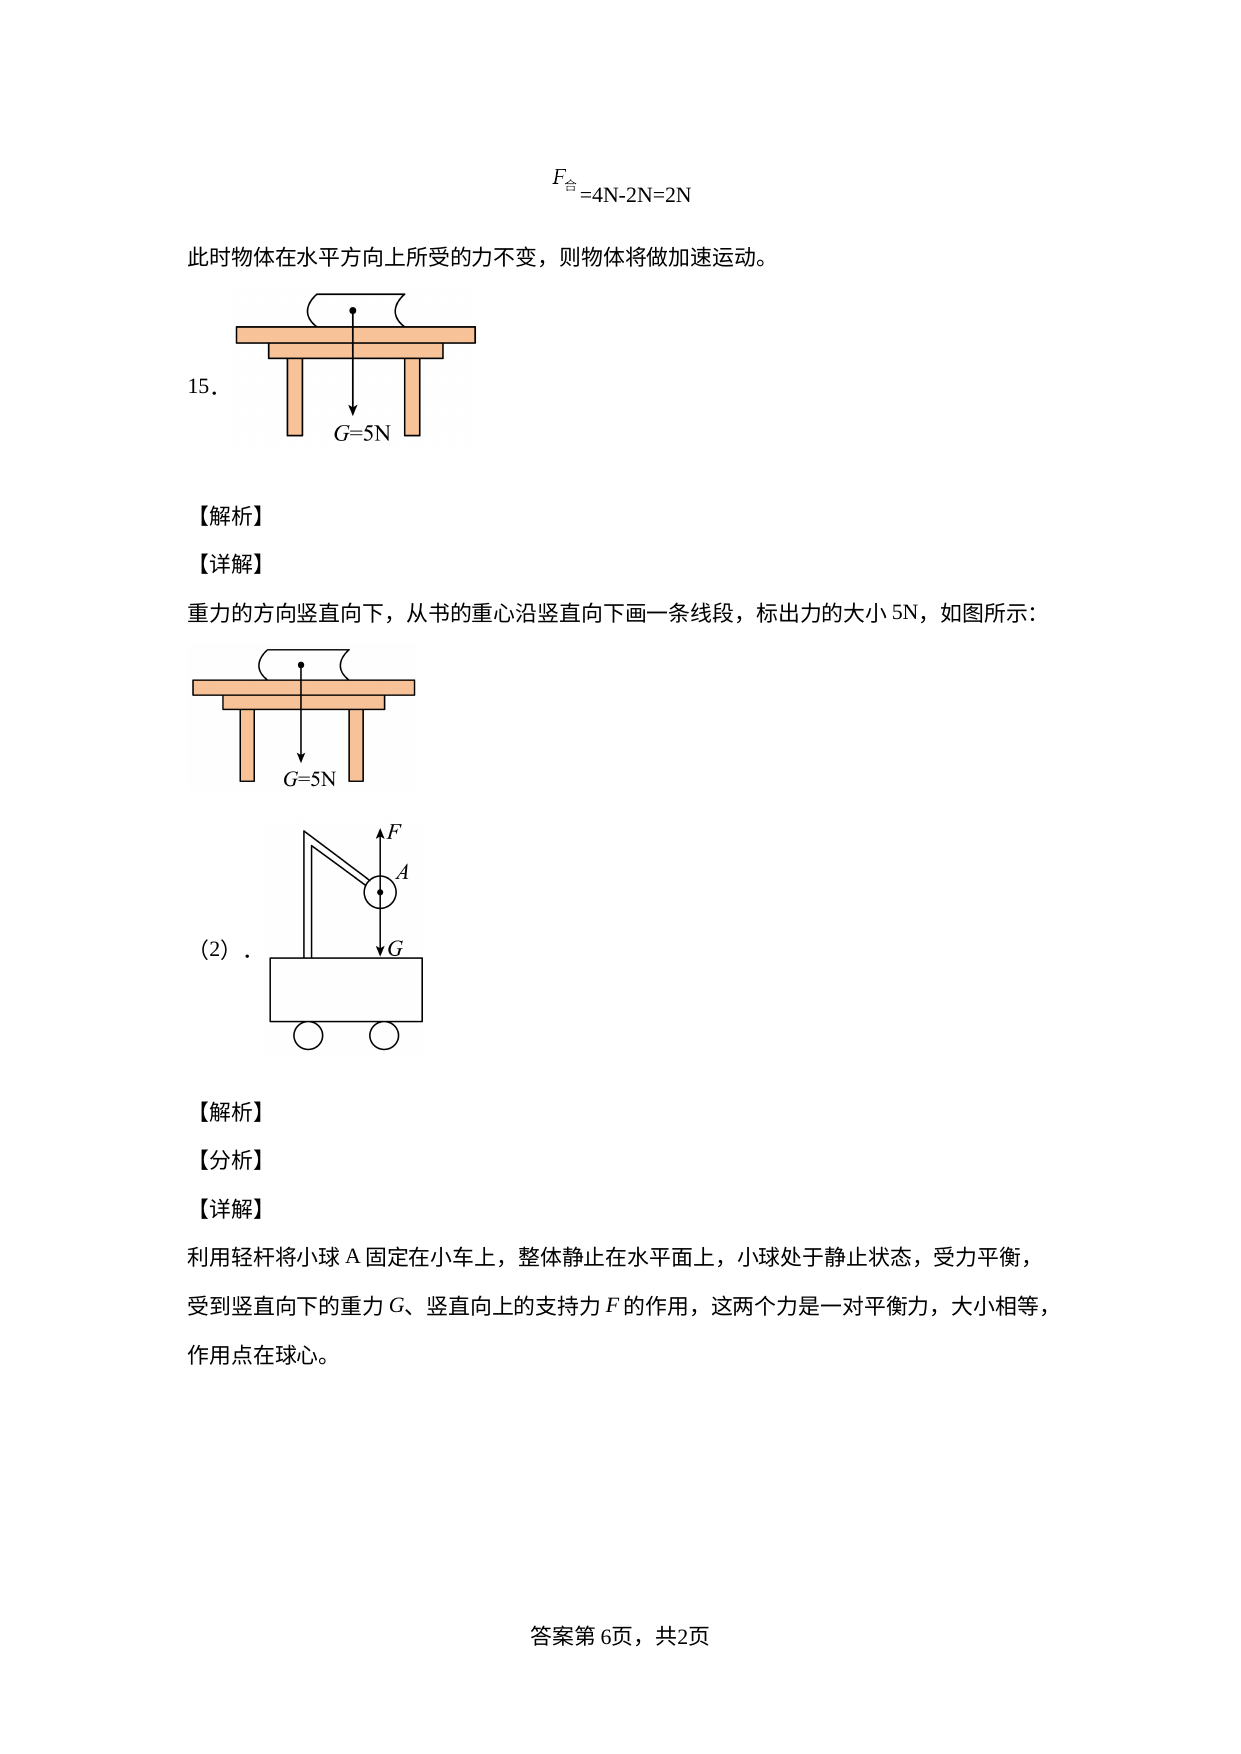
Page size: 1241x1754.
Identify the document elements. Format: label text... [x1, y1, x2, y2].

text 【解析】 [187, 499, 1053, 531]
picture [187, 643, 419, 791]
text 【详解】 [187, 1191, 1053, 1224]
picture [231, 287, 480, 446]
text 重力的方向竖直向下，从书的重心沿竖直向下画一条线段，标出力的大小5N，如图所示： [187, 595, 1053, 628]
text =4N-2N=2N [187, 162, 1053, 227]
text （2）． [187, 819, 1053, 1079]
text 此时物体在水平方向上所受的力不变，则物体将做加速运动。 [187, 239, 1053, 272]
text 利用轻杆将小球A固定在小车上，整体静止在水平面上，小球处于静止状态，受力平衡，受到竖直向下的重力G、竖直向上的支持力F的作用，这两个力是一对平衡力，大小相等，作用点在球心。 [187, 1240, 1053, 1370]
text 【分析】 [187, 1143, 1053, 1176]
picture [263, 818, 427, 1054]
text 【详解】 [187, 547, 1053, 579]
text 【解析】 [187, 1095, 1053, 1127]
text 15． [187, 288, 1053, 483]
